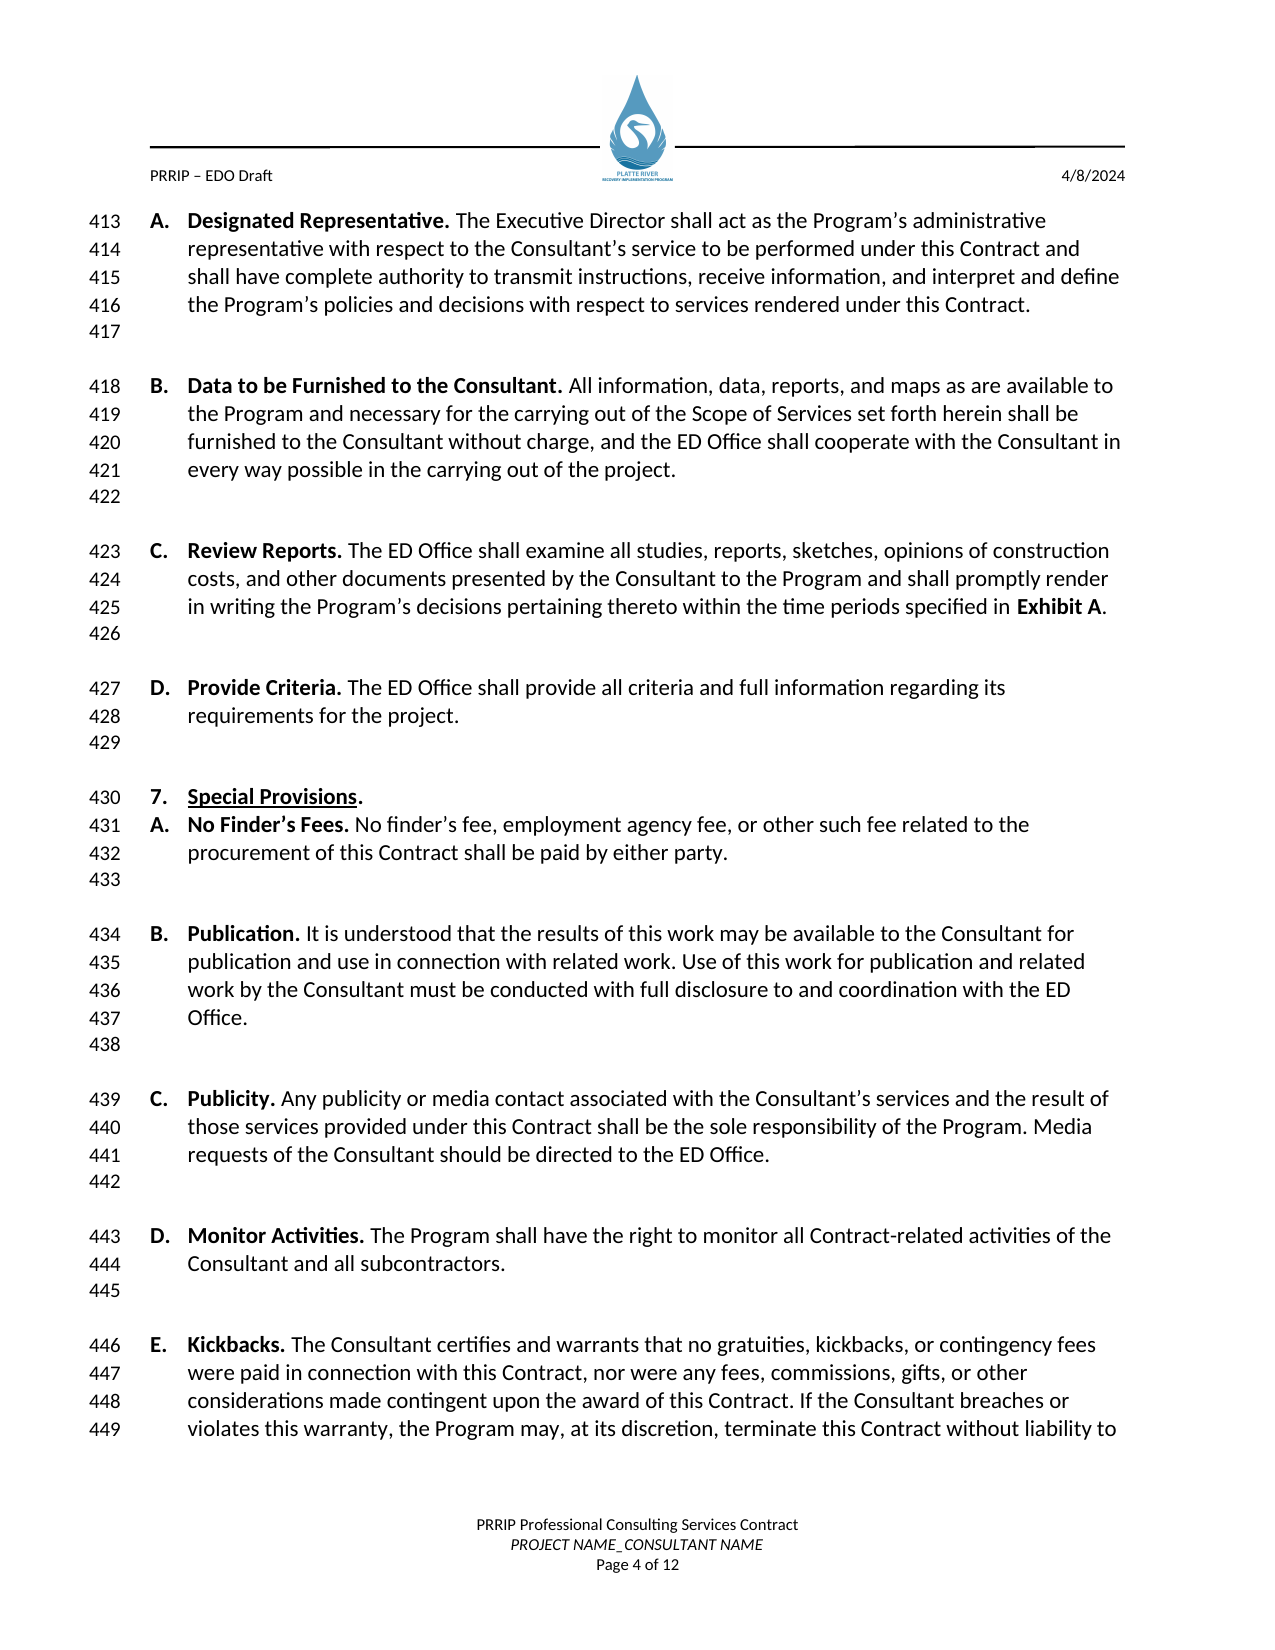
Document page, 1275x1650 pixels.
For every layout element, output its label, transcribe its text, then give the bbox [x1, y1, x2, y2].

list No Finder’s Fees. No finder’s fee, employment agency fee, or other such fee related to the procurement of this Contract shall be paid by either party. [150, 810, 1125, 866]
list Provide Criteria. The ED Office shall provide all criteria and full information regarding its requirements for the project. [150, 673, 1125, 729]
list Designated Representative. The Executive Director shall act as the Program’s administrative representative with respect to the Consultant’s service to be performed under this Contract and shall have complete authority to transmit instructions, receive information, and interpret and define the Program’s policies and decisions with respect to services rendered under this Contract. [150, 206, 1125, 318]
list Publicity. Any publicity or media contact associated with the Consultant’s services and the result of those services provided under this Contract shall be the sole responsibility of the Program. Media requests of the Consultant should be directed to the ED Office. [150, 1084, 1125, 1168]
list Data to be Furnished to the Consultant. All information, data, reports, and maps as are available to the Program and necessary for the carrying out of the Scope of Services set forth herein shall be furnished to the Consultant without charge, and the ED Office shall cooperate with the Consultant in every way possible in the carrying out of the project. [150, 371, 1125, 483]
list Publication. It is understood that the results of this work may be available to the Consultant for publication and use in connection with related work. Use of this work for publication and related work by the Consultant must be conducted with full disclosure to and coordination with the ED Office. [150, 919, 1125, 1031]
list Special Provisions. [150, 782, 1125, 810]
picture [602, 75, 673, 182]
list Review Reports. The ED Office shall examine all studies, reports, sketches, opinions of construction costs, and other documents presented by the Consultant to the Program and shall promptly render in writing the Program’s decisions pertaining thereto within the time periods specified in Exhibit A. [150, 536, 1125, 620]
list Monitor Activities. The Program shall have the right to monitor all Contract-related activities of the Consultant and all subcontractors. [150, 1221, 1125, 1277]
